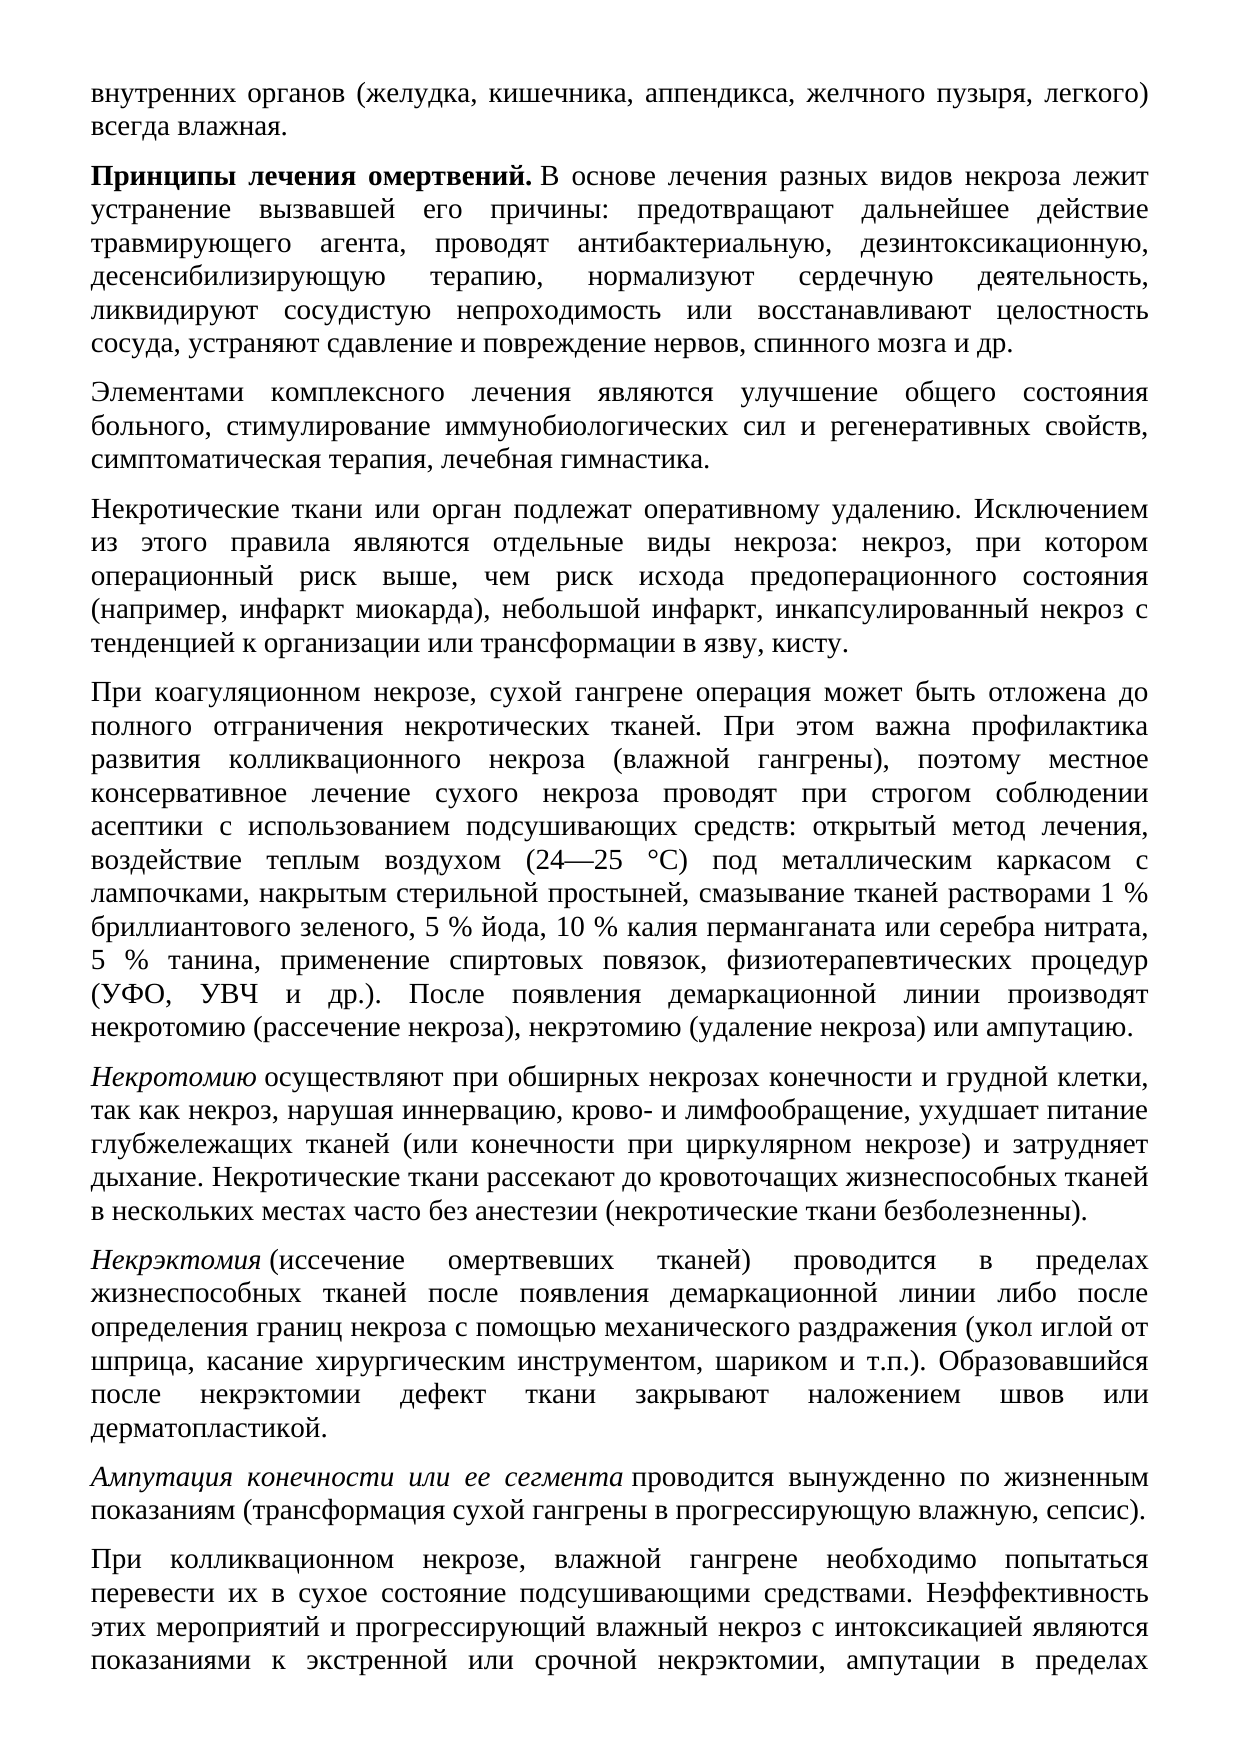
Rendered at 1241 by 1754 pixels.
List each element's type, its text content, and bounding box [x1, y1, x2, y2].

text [91, 1542, 1149, 1676]
text Элементами комплексного лечения являются улучшение общего состояния больного, стимулирование иммунобиологических сил и регенеративных свойств, симптоматическая терапия, лечебная гимнастика. [91, 374, 1149, 475]
text Некротические ткани или орган подлежат оперативному удалению. Исключением из этого правила являются отдельные виды некроза: некроз, при котором операционный риск выше, чем риск исхода предоперационного состояния (например, инфаркт миокарда), небольшой инфаркт, инкапсулированный некроз с тенденцией к организации или трансформации в язву, кисту. [91, 491, 1149, 658]
text Некротомию осуществляют при обширных некрозах конечности и грудной клетки, так как некроз, нарушая иннервацию, крово- и лимфообращение, ухудшает питание глубжележащих тканей (или конечности при циркулярном некрозе) и затрудняет дыхание. Некротические ткани рассекают до кровоточащих жизнеспособных тканей в нескольких местах часто без анестезии (некротические ткани безболезненны). [91, 1059, 1149, 1226]
text При коагуляционном некрозе, сухой гангрене операция может быть отложена до полного отграничения некротических тканей. При этом важна профилактика развития колликвационного некроза (влажной гангрены), поэтому местное консервативное лечение сухого некроза проводят при строгом соблюдении асептики с использованием подсушивающих средств: открытый метод лечения, воздействие теплым воздухом (24—25 °С) под металлическим каркасом с лампочками, накрытым стерильной простыней, смазывание тканей растворами 1 % бриллиантового зеленого, 5 % йода, 10 % калия перманганата или серебра нитрата, 5 % танина, применение спиртовых повязок, физиотерапевтических процедур (УФО, УВЧ и др.). После появления демаркационной линии производят некротомию (рассечение некроза), некрэтомию (удаление некроза) или ампутацию. [91, 674, 1149, 1043]
text Ампутация конечности или ее сегмента проводится вынужденно по жизненным показаниям (трансформация сухой гангрены в прогрессирующую влажную, сепсис). [91, 1459, 1149, 1526]
text Некрэктомия (иссечение омертвевших тканей) проводится в пределах жизнеспособных тканей после появления демаркационной линии либо после определения границ некроза с помощью механического раздражения (укол иглой от шприца, касание хирургическим инструментом, шариком и т.п.). Образовавшийся после некрэктомии дефект ткани закрывают наложением швов или дерматопластикой. [91, 1242, 1149, 1443]
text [91, 75, 1149, 142]
text Принципы лечения омертвений. В основе лечения разных видов некроза лежит устранение вызвавшей его причины: предотвращают дальнейшее действие травмирующего агента, проводят антибактериальную, дезинтоксикационную, десенсибилизирующую терапию, нормализуют сердечную деятельность, ликвидируют сосудистую непроходимость или восстанавливают целостность сосуда, устраняют сдавление и повреждение нервов, спинного мозга и др. [91, 158, 1149, 359]
